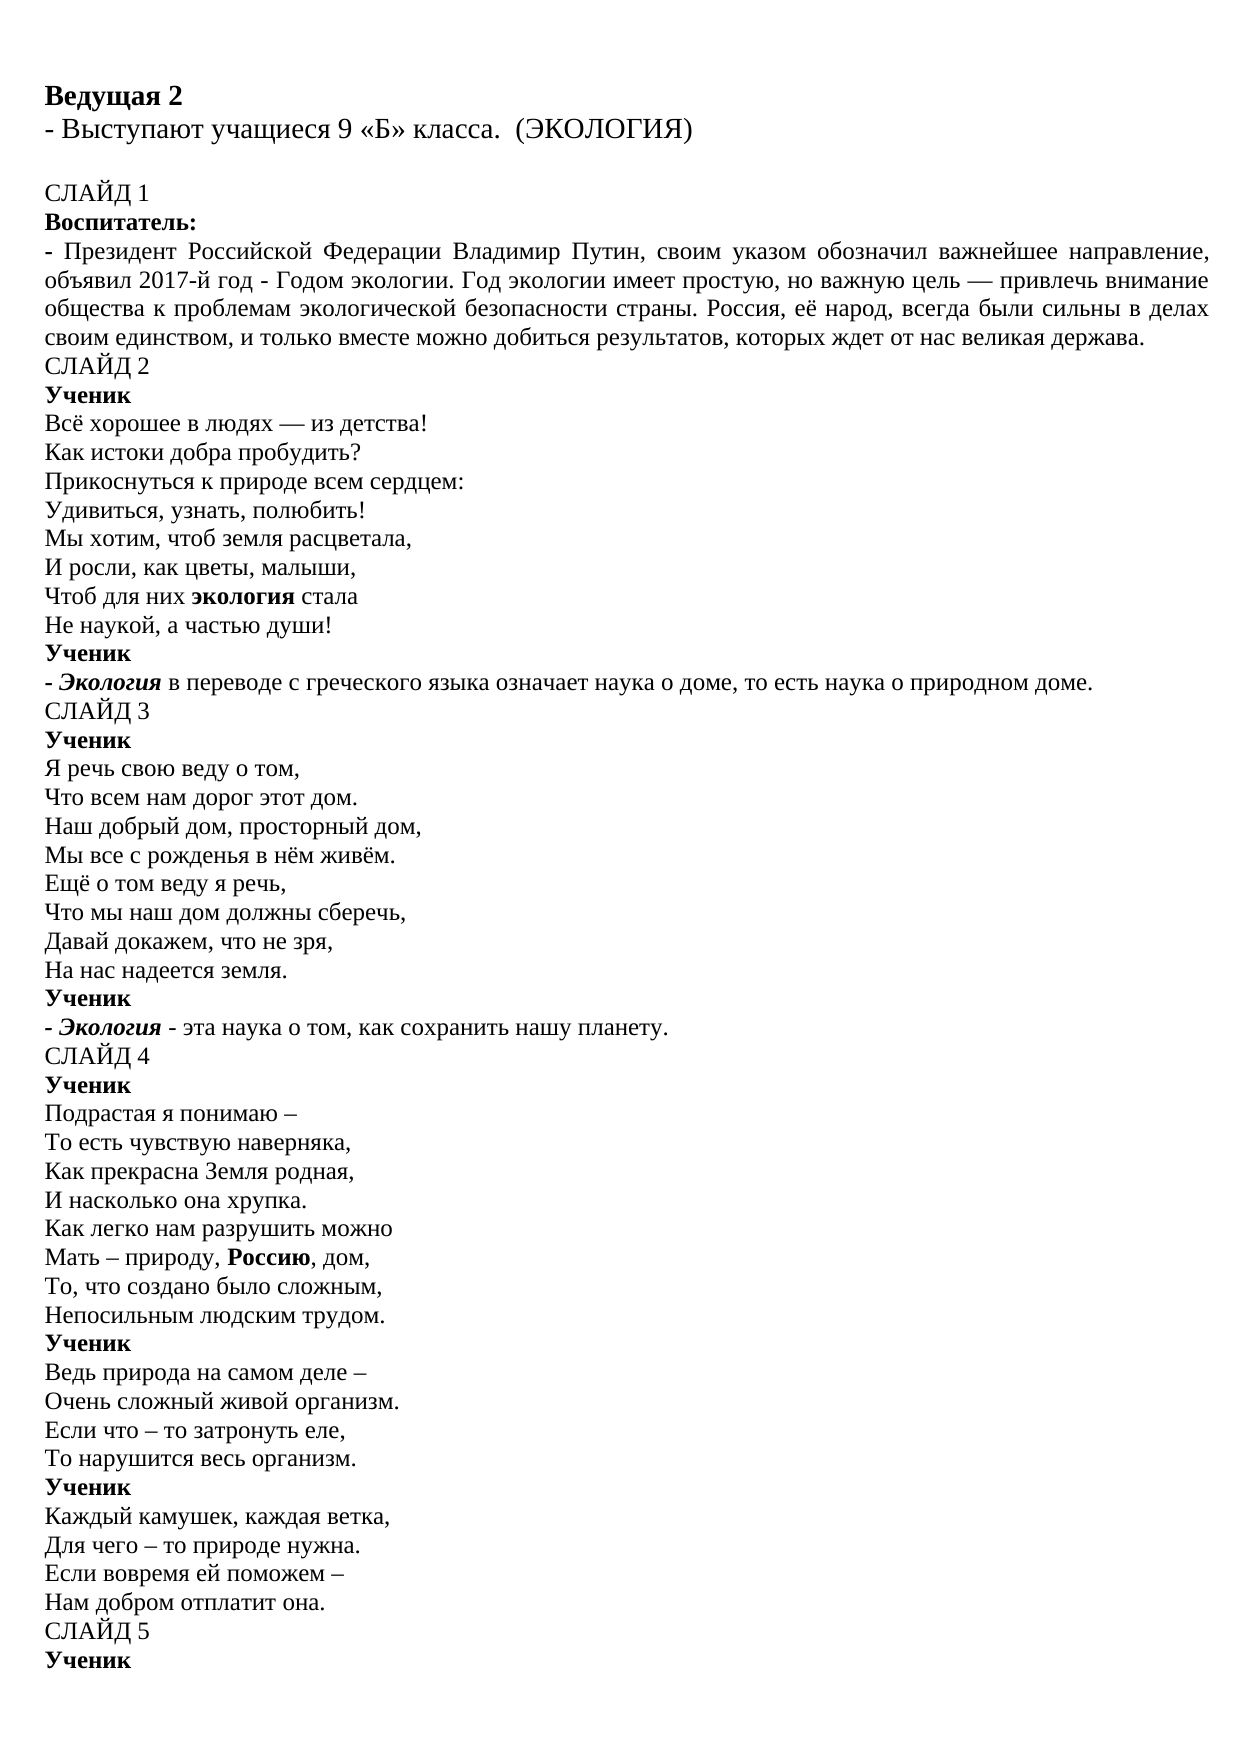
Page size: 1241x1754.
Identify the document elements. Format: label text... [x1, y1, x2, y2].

text Ученик [44, 638, 1211, 667]
text - Экология в переводе с греческого языка означает наука о доме, то есть наука о природном доме. [44, 667, 1211, 696]
text Каждый камушек, каждая ветка, Для чего – то природе нужна. Если вовремя ей поможем – Нам добром отплатит она. [44, 1501, 1211, 1616]
text Прикоснуться к природе всем сердцем: [44, 466, 1211, 495]
text СЛАЙД 5 [44, 1616, 1211, 1645]
text Ученик [44, 1645, 1211, 1673]
text Ученик [44, 725, 1211, 753]
text Всё хорошее в людях — из детства! [44, 408, 1211, 437]
text Ведь природа на самом деле – Очень сложный живой организм. Если что – то затронуть еле, То нарушится весь организм. [44, 1357, 1211, 1472]
text СЛАЙД 2 [44, 351, 1211, 380]
text Ученик [44, 983, 1211, 1012]
text Удивиться, узнать, полюбить! [44, 495, 1211, 523]
text СЛАЙД 1 [44, 178, 1211, 207]
text Как легко нам разрушить можно Мать – природу, Россию, дом, То, что создано было сложным, Непосильным людским трудом. [44, 1213, 1211, 1328]
text И росли, как цветы, малыши, [44, 552, 1211, 581]
text СЛАЙД 3 [44, 696, 1211, 725]
text СЛАЙД 4 [44, 1041, 1211, 1070]
text Воспитатель: [44, 207, 1211, 236]
text Я речь свою веду о том, Что всем нам дорог этот дом. Наш добрый дом, просторный дом, Мы все с рожденья в нём живём. Ещё о том веду я речь, Что мы наш дом должны сберечь, Давай докажем, что не зря, На нас надеется земля. [44, 753, 1211, 983]
text - Экология - эта наука о том, как сохранить нашу планету. [44, 1012, 1211, 1041]
text Ведущая 2 [44, 78, 1211, 111]
text Как истоки добра пробудить? [44, 437, 1211, 466]
text - Выступают учащиеся 9 «Б» класса. (ЭКОЛОГИЯ) [44, 111, 1211, 145]
text Мы хотим, чтоб земля расцветала, [44, 523, 1211, 552]
text Чтоб для них экология стала [44, 581, 1211, 610]
text Не наукой, а частью души! [44, 610, 1211, 638]
text Ученик [44, 1472, 1211, 1501]
text Подрастая я понимаю – То есть чувствую наверняка, Как прекрасна Земля родная, И насколько она хрупка. [44, 1098, 1211, 1213]
text Ученик [44, 380, 1211, 408]
text - Президент Российской Федерации Владимир Путин, своим указом обозначил важнейшее направление, объявил 2017-й год - Годом экологии. Год экологии имеет простую, но важную цель — привлечь внимание общества к проблемам экологической безопасности страны. Россия, её народ, всегда были сильны в делах своим единством, и только вместе можно добиться результатов, которых ждет от нас великая держава. [44, 236, 1211, 351]
text Ученик [44, 1070, 1211, 1098]
text Ученик [44, 1328, 1211, 1357]
